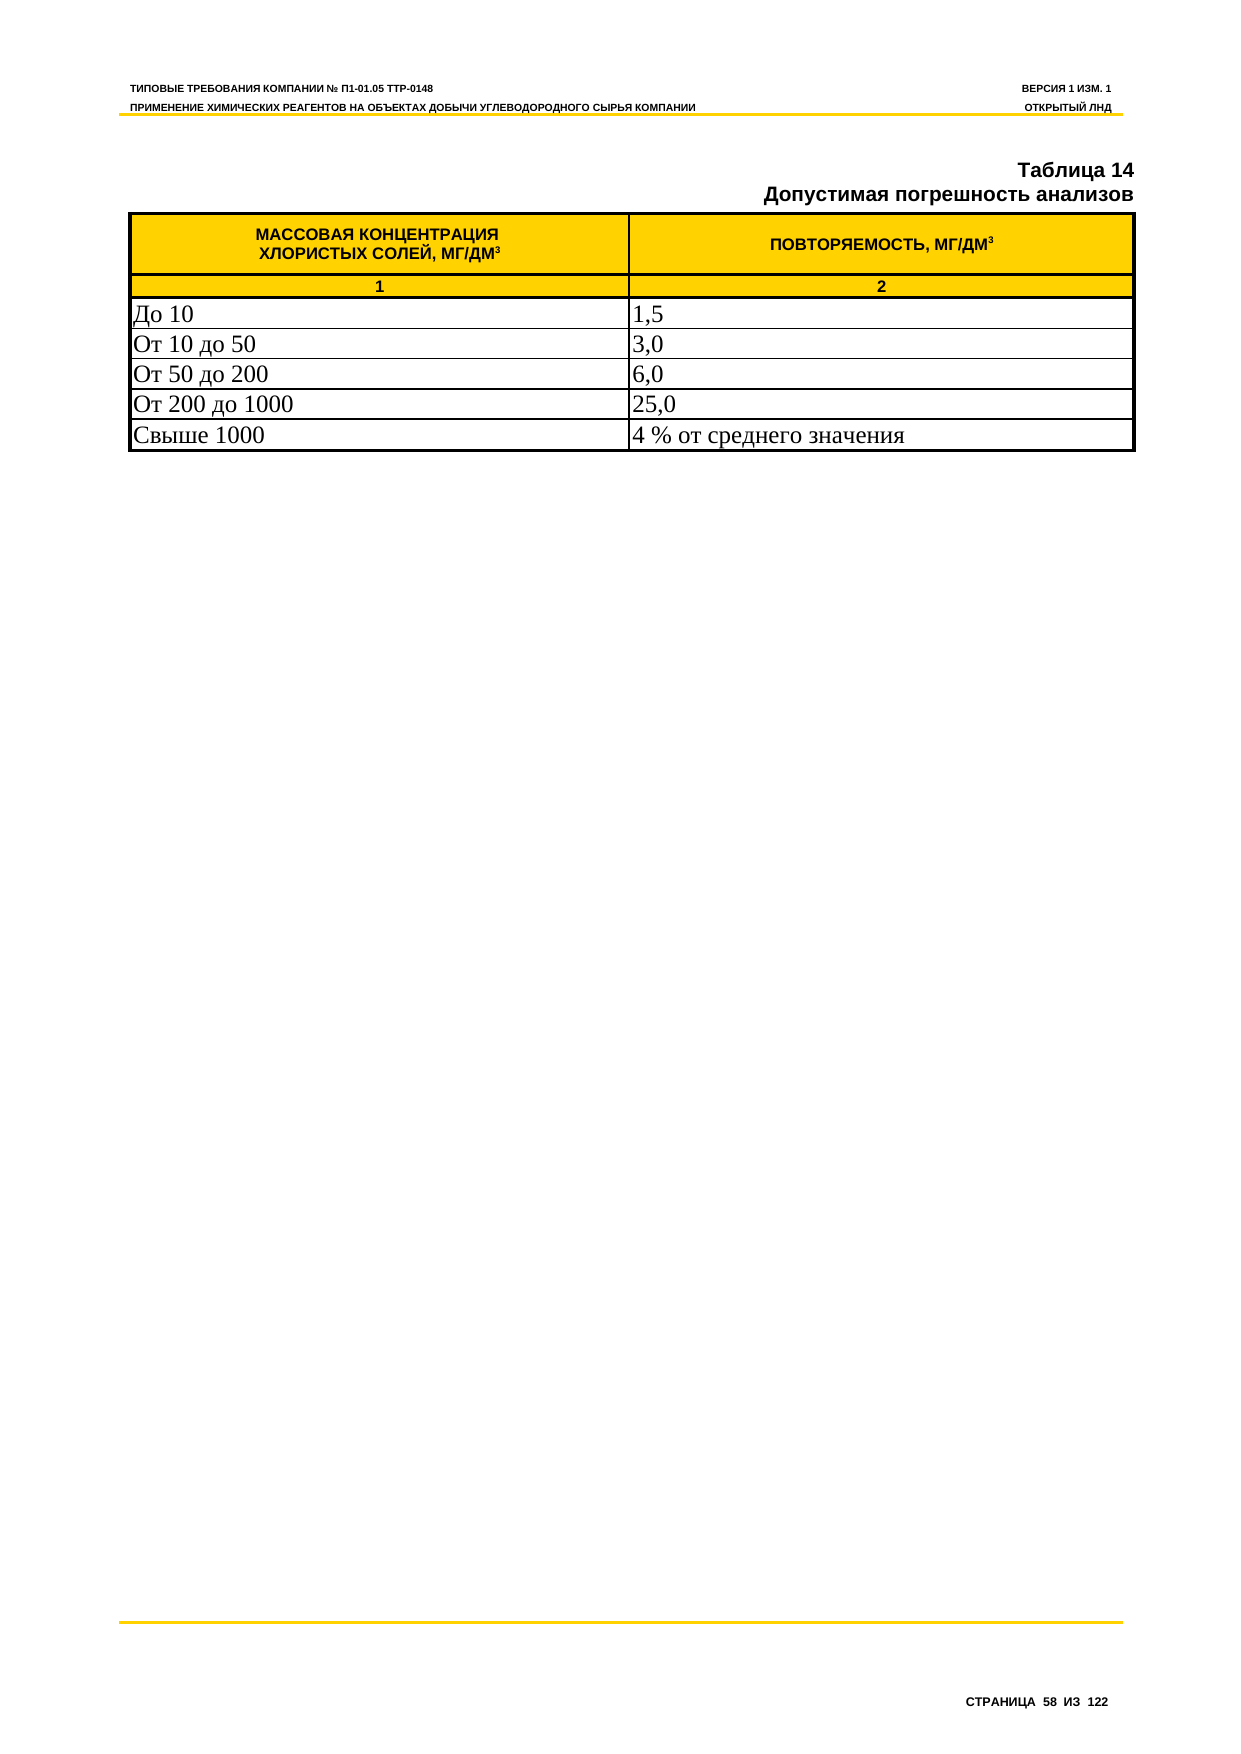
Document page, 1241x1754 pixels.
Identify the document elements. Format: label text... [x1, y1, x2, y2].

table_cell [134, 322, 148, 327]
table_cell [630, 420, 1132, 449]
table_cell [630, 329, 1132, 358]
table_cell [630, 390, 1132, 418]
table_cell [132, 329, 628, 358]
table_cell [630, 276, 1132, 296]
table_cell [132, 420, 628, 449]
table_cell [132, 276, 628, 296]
text Таблица 14 [130, 158, 1134, 182]
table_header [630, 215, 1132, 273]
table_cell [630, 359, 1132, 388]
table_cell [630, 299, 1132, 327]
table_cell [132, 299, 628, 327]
text Допустимая погрешность анализов [130, 182, 1134, 206]
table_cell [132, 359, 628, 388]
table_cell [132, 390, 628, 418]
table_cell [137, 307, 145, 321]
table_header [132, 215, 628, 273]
